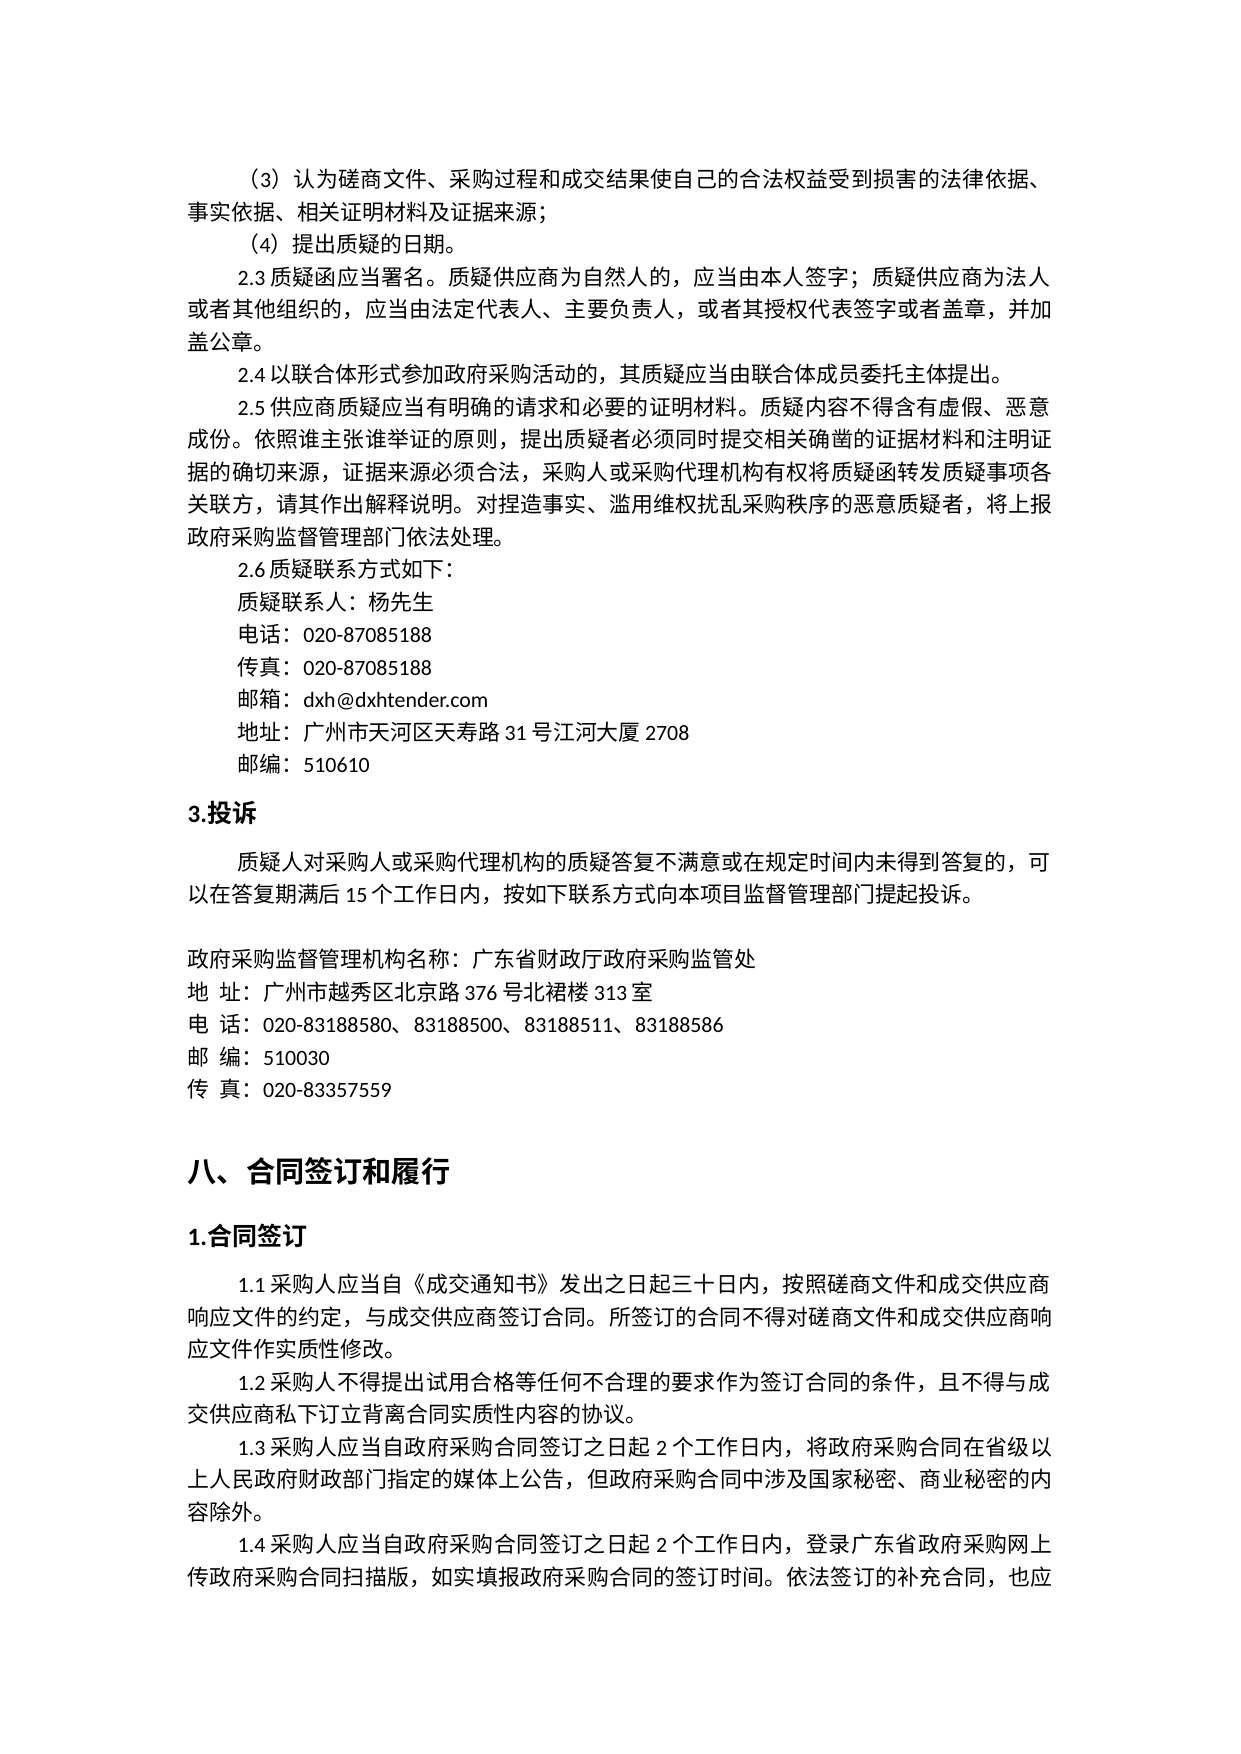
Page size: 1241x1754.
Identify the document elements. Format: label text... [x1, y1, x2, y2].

text 2.5供应商质疑应当有明确的请求和必要的证明材料。质疑内容不得含有虚假、恶意成份。依照谁主张谁举证的原则，提出质疑者必须同时提交相关确凿的证据材料和注明证据的确切来源，证据来源必须合法，采购人或采购代理机构有权将质疑函转发质疑事项各关联方，请其作出解释说明。对捏造事实、滥用维权扰乱采购秩序的恶意质疑者，将上报政府采购监督管理部门依法处理。 [187, 389, 1053, 552]
text 2.3质疑函应当署名。质疑供应商为自然人的，应当由本人签字；质疑供应商为法人或者其他组织的，应当由法定代表人、主要负责人，或者其授权代表签字或者盖章，并加盖公章。 [187, 259, 1053, 357]
text 地 址：广州市越秀区北京路376号北裙楼313室 [187, 974, 1053, 1007]
text （4）提出质疑的日期。 [187, 227, 1053, 259]
text 1.2采购人不得提出试用合格等任何不合理的要求作为签订合同的条件，且不得与成交供应商私下订立背离合同实质性内容的协议。 [187, 1364, 1053, 1429]
text 邮 编：510030 [187, 1039, 1053, 1072]
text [187, 1527, 1053, 1592]
text 政府采购监督管理机构名称：广东省财政厅政府采购监管处 [187, 942, 1053, 974]
text 1.3采购人应当自政府采购合同签订之日起2个工作日内，将政府采购合同在省级以上人民政府财政部门指定的媒体上公告，但政府采购合同中涉及国家秘密、商业秘密的内容除外。 [187, 1429, 1053, 1527]
text （3）认为磋商文件、采购过程和成交结果使自己的合法权益受到损害的法律依据、事实依据、相关证明材料及证据来源； [187, 162, 1053, 227]
text 2.6质疑联系方式如下： [187, 552, 1053, 584]
text 3.投诉 [187, 779, 1053, 844]
text 地址：广州市天河区天寿路31号江河大厦2708 [187, 714, 1053, 747]
text 电话：020-87085188 [187, 617, 1053, 649]
text 质疑联系人：杨先生 [187, 584, 1053, 617]
text 传真：020-87085188 [187, 649, 1053, 682]
text 邮编：510610 [187, 747, 1053, 779]
text 质疑人对采购人或采购代理机构的质疑答复不满意或在规定时间内未得到答复的，可以在答复期满后15个工作日内，按如下联系方式向本项目监督管理部门提起投诉。 [187, 844, 1053, 909]
text 邮箱：dxh@dxhtender.com [187, 682, 1053, 714]
text 传 真：020-83357559 [187, 1072, 1053, 1104]
text 1.合同签订 [187, 1202, 1053, 1267]
text 八、合同签订和履行 [187, 1137, 1053, 1202]
text 2.4以联合体形式参加政府采购活动的，其质疑应当由联合体成员委托主体提出。 [187, 357, 1053, 389]
text 电 话：020-83188580、83188500、83188511、83188586 [187, 1007, 1053, 1039]
text 1.1采购人应当自《成交通知书》发出之日起三十日内，按照磋商文件和成交供应商响应文件的约定，与成交供应商签订合同。所签订的合同不得对磋商文件和成交供应商响应文件作实质性修改。 [187, 1267, 1053, 1364]
